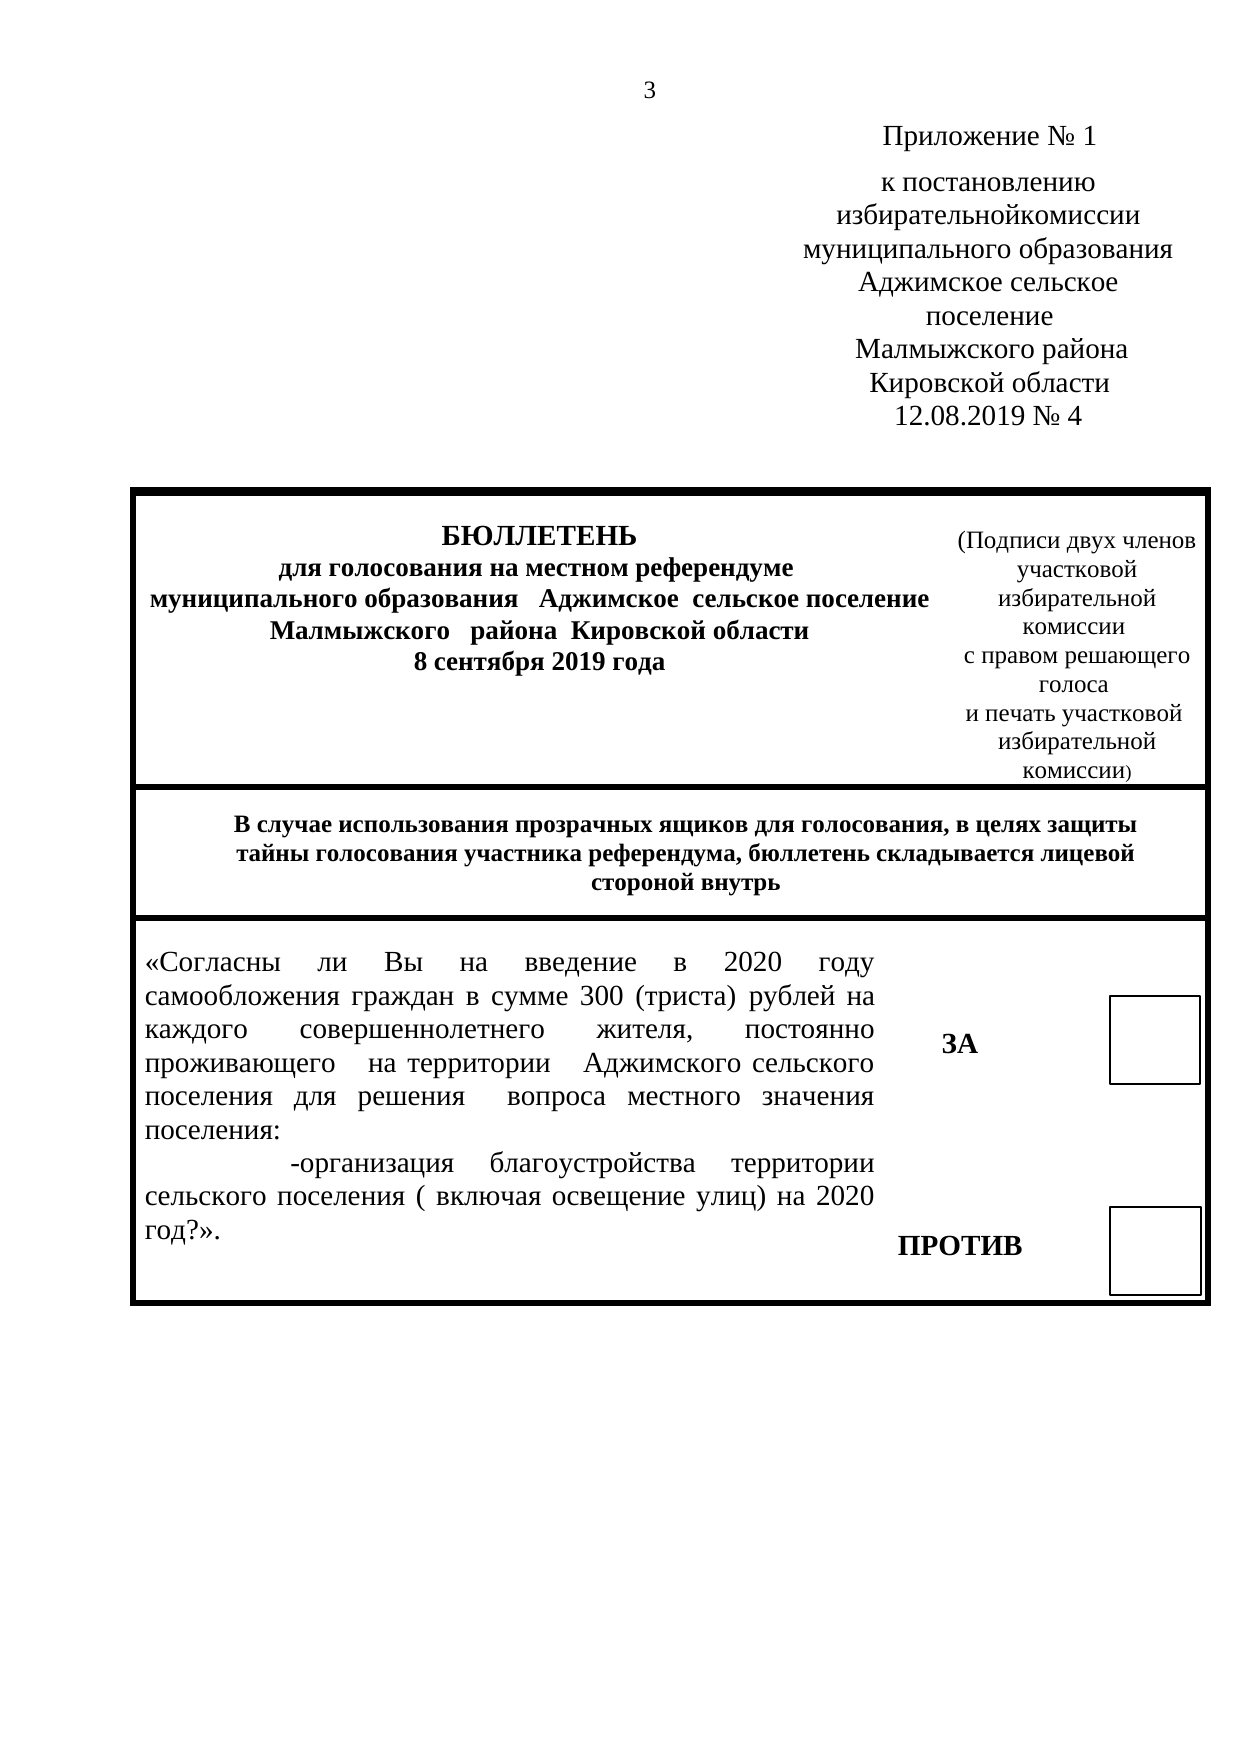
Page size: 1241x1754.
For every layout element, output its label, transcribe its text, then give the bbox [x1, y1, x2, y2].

table_header БЮЛЛЕТЕНЬ для голосования на местном референдуме муниципального образования Аджимское сельское поселение Малмыжского района Кировской области 8 сентября 2019 года [136, 496, 946, 784]
table_cell «Согласны ли Вы на введение в 2020 году самообложения граждан в сумме 300 (триста) рублей на каждого совершеннолетнего жителя, постоянно проживающего на территории Аджимского сельского поселения для решения вопроса местного значения поселения: -организация благоустройства территории сельского поселения ( включая освещение улиц) на 2020 год?». [136, 921, 886, 1299]
table_cell к постановлению избирательнойкомиссии муниципального образования Аджимское сельское поселение Малмыжского района Кировской области 12.08.2019 № 4 [798, 164, 1181, 432]
table_header (Подписи двух членов участковой избирательной комиссии с правом решающего голоса и печать участковой избирательной комиссии) [946, 496, 1205, 784]
table_cell [1090, 921, 1205, 1299]
table_cell ЗА ПРОТИВ [886, 921, 1090, 1299]
table_cell В случае использования прозрачных ящиков для голосования, в целях защиты тайны голосования участника референдума, бюллетень складывается лицевой стороной внутрь [136, 790, 1205, 915]
table_header Приложение № 1 [798, 118, 1181, 164]
